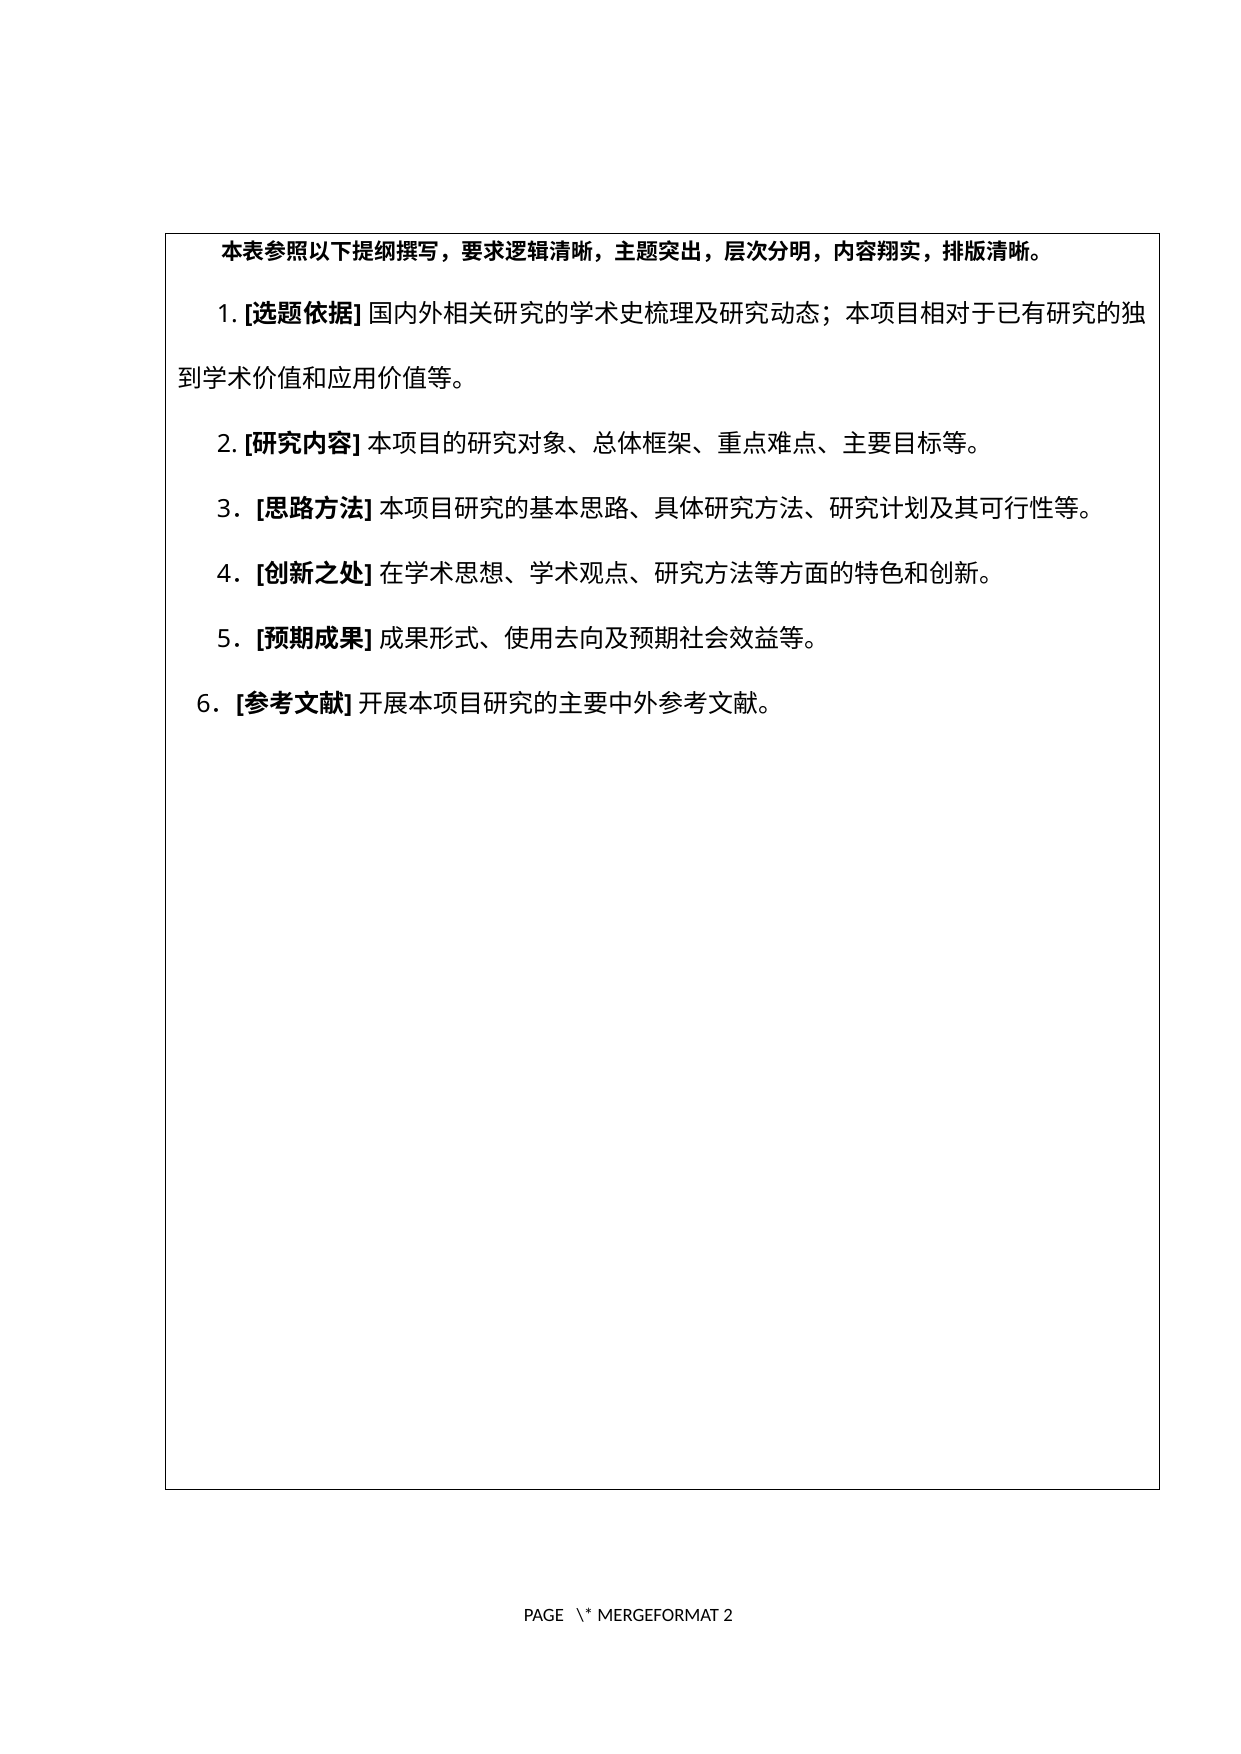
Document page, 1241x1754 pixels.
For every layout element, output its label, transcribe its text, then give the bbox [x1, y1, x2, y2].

table_header 本表参照以下提纲撰写，要求逻辑清晰，主题突出，层次分明，内容翔实，排版清晰。 1. [选题依据] 国内外相关研究的学术史梳理及研究动态；本项目相对于已有研究的独到学术价值和应用价值等。 2. [研究内容] 本项目的研究对象、总体框架、重点难点、主要目标等。 3．[思路方法] 本项目研究的基本思路、具体研究方法、研究计划及其可行性等。 4．[创新之处] 在学术思想、学术观点、研究方法等方面的特色和创新。 5．[预期成果] 成果形式、使用去向及预期社会效益等。 6．[参考文献] 开展本项目研究的主要中外参考文献。 [166, 234, 1159, 1489]
